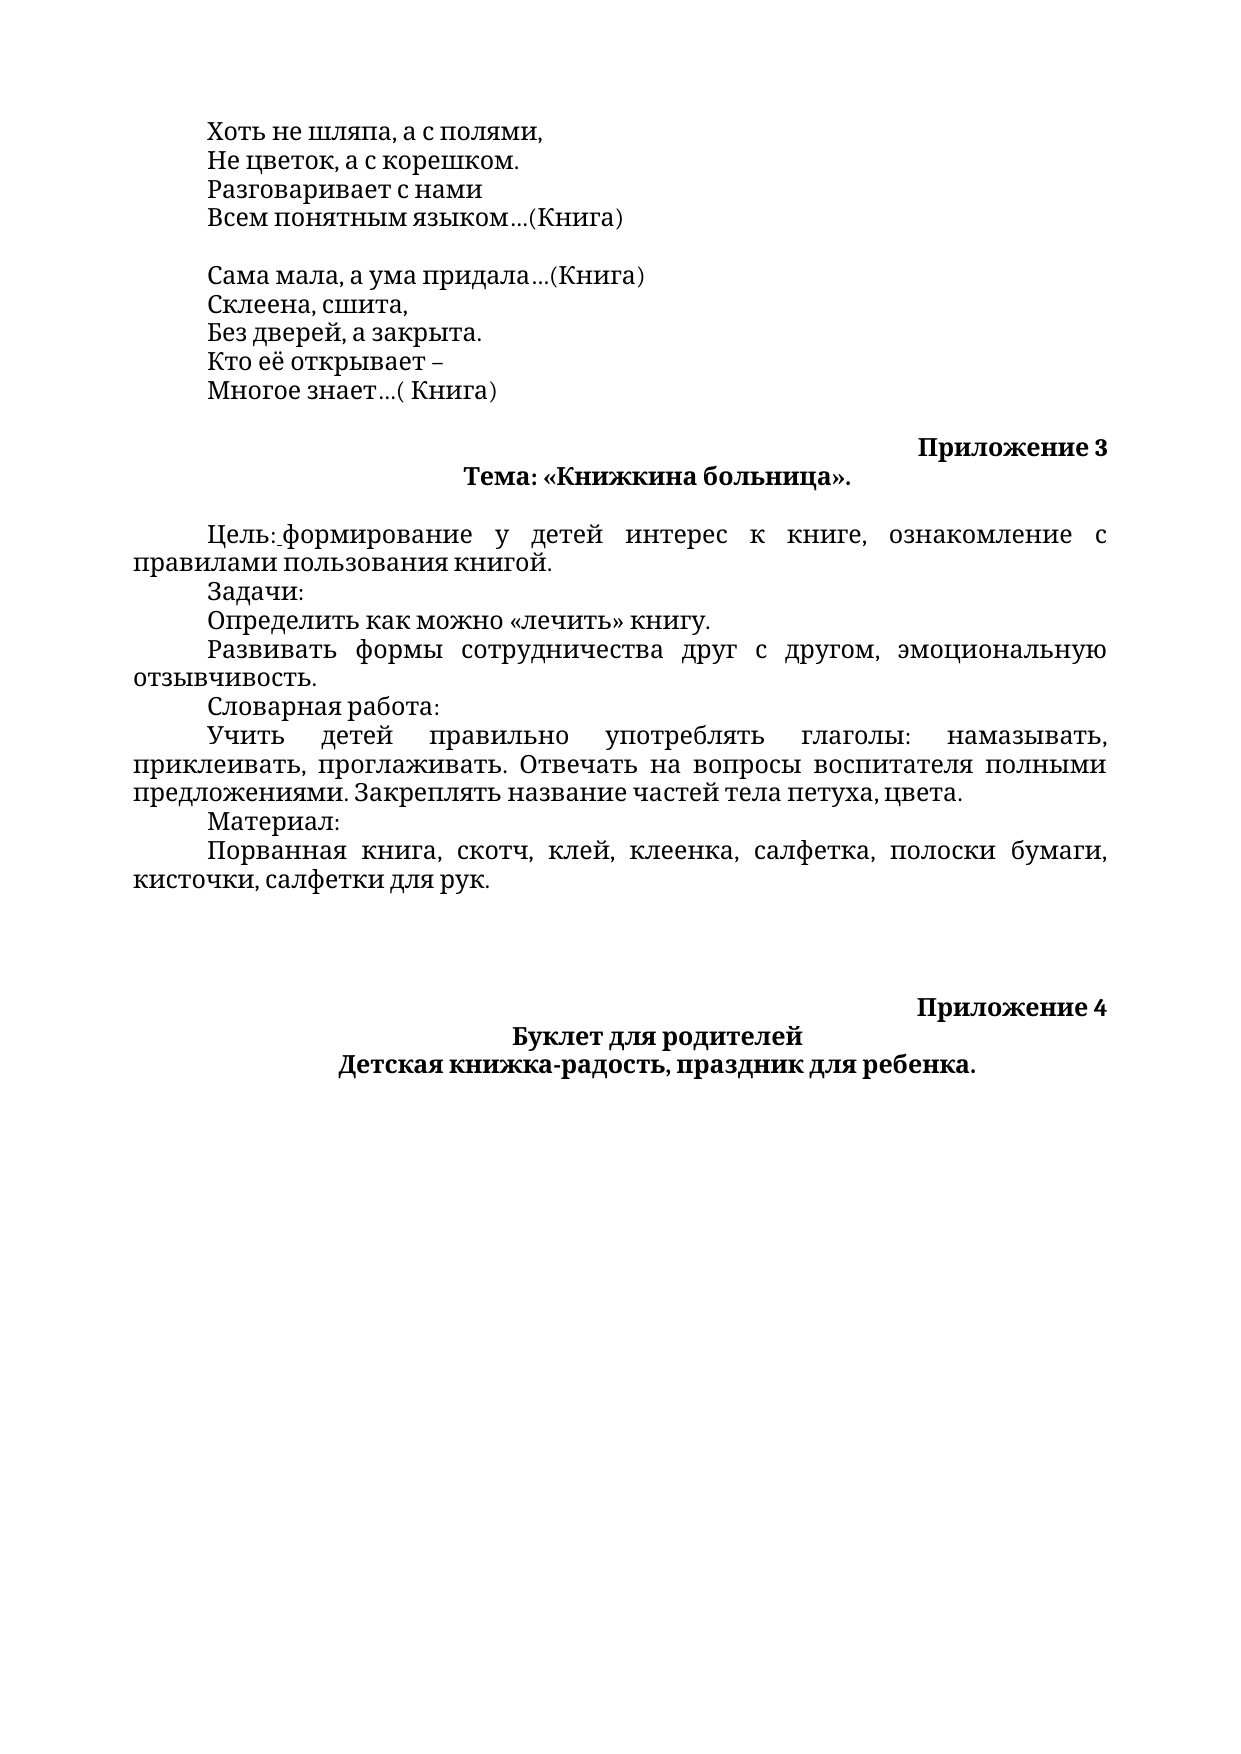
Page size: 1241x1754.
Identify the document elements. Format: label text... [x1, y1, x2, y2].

text Многое знает…( Книга) [133, 377, 1107, 406]
text Сама мала, а ума придала…(Книга) [133, 262, 1107, 291]
text Определить как можно «лечить» книгу. [133, 607, 1107, 636]
text Материал: [133, 808, 1107, 837]
text Приложение 3 [133, 434, 1107, 463]
text Разговаривает с нами [133, 176, 1107, 204]
text Цель: формирование у детей интерес к книге, ознакомление с правилами пользования книгой. [133, 521, 1107, 578]
subtitle Буклет для родителей [133, 1023, 1107, 1051]
text Без дверей, а закрыта. [133, 319, 1107, 348]
text Не цветок, а с корешком. [133, 147, 1107, 176]
text Приложение 4 [133, 994, 1107, 1023]
text Порванная книга, скотч, клей, клеенка, салфетка, полоски бумаги, кисточки, салфетки для рук. [133, 837, 1107, 894]
text Тема: «Книжкина больница». [133, 463, 1107, 492]
text Задачи: [133, 578, 1107, 607]
text Всем понятным языком…(Книга) [133, 204, 1107, 233]
text Склеена, сшита, [133, 291, 1107, 319]
text Развивать формы сотрудничества друг с другом, эмоциональную отзывчивость. [133, 636, 1107, 693]
text Хоть не шляпа, а с полями, [133, 118, 1107, 147]
text Словарная работа: [133, 693, 1107, 722]
text Учить детей правильно употреблять глаголы: намазывать, приклеивать, проглаживать. Отвечать на вопросы воспитателя полными предложениями. Закреплять название частей тела петуха, цвета. [133, 722, 1107, 808]
text Кто её открывает – [133, 348, 1107, 377]
subtitle Детская книжка-радость, праздник для ребенка. [133, 1051, 1107, 1080]
